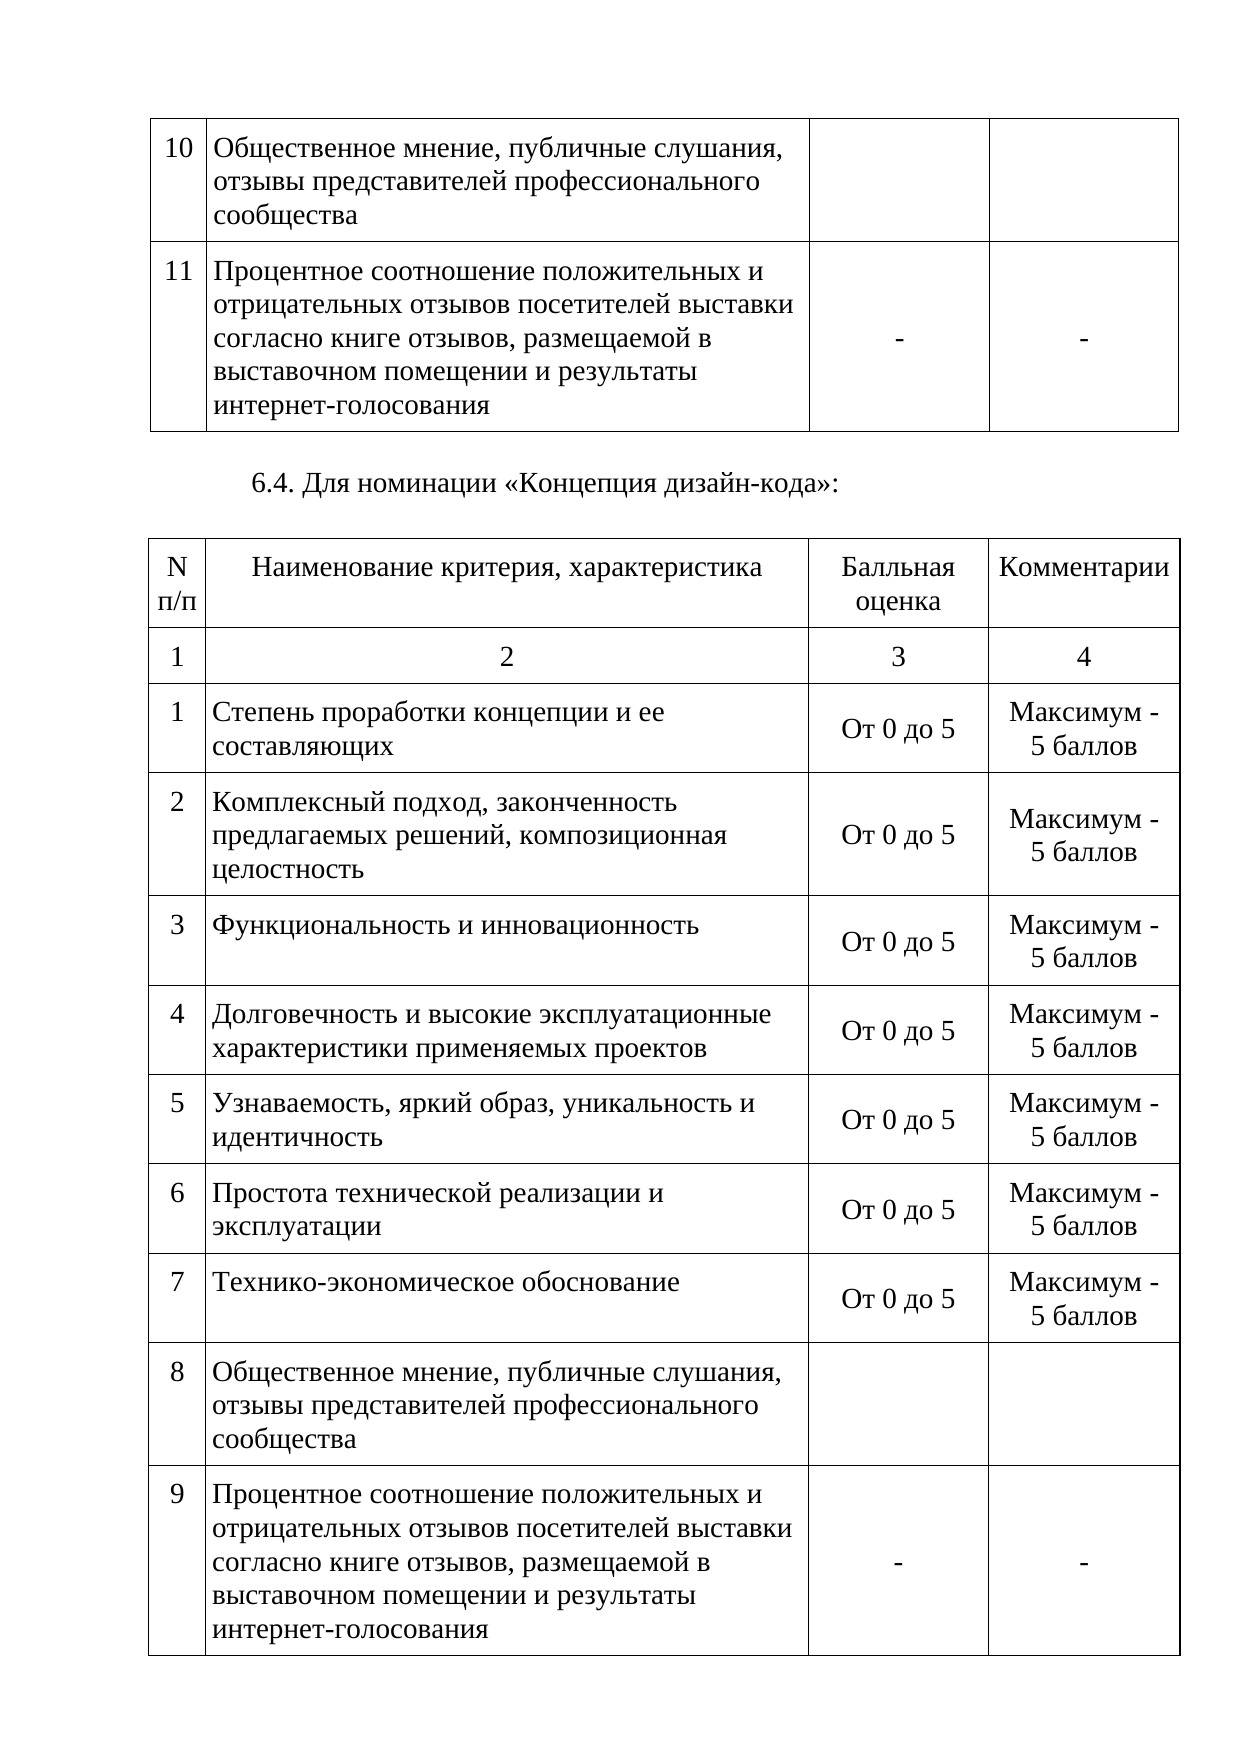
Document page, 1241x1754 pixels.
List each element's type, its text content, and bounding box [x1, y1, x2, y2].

table_cell 3 [809, 628, 988, 683]
table_cell От 0 до 5 [809, 1254, 988, 1342]
table_cell 7 [149, 1254, 205, 1342]
table_cell 11 [151, 242, 206, 431]
table_cell От 0 до 5 [809, 773, 988, 895]
table_cell 2 [149, 773, 205, 895]
table_cell Максимум - 5 баллов [989, 1075, 1179, 1163]
table_cell 1 [149, 684, 205, 772]
table_cell [990, 119, 1178, 241]
table_cell От 0 до 5 [809, 684, 988, 772]
table_cell Комплексный подход, законченность предлагаемых решений, композиционная целостность [206, 773, 808, 895]
table_cell - [989, 1466, 1179, 1655]
table_cell Максимум - 5 баллов [989, 1254, 1179, 1342]
table_cell 2 [206, 628, 808, 683]
table_cell От 0 до 5 [809, 1075, 988, 1163]
table_cell 4 [149, 986, 205, 1074]
table_cell Максимум - 5 баллов [989, 896, 1179, 984]
table_cell От 0 до 5 [809, 1164, 988, 1253]
table_cell 5 [149, 1075, 205, 1163]
table_cell 10 [151, 119, 206, 241]
table_header N п/п [149, 539, 205, 627]
table_header Комментарии [989, 539, 1179, 627]
table_cell - [810, 242, 989, 431]
table_cell Узнаваемость, яркий образ, уникальность и идентичность [206, 1075, 808, 1163]
table_cell Технико-экономическое обоснование [206, 1254, 808, 1342]
table_cell Процентное соотношение положительных и отрицательных отзывов посетителей выставки согласно книге отзывов, размещаемой в выставочном помещении и результаты интернет-голосования [207, 242, 809, 431]
table_cell 6 [149, 1164, 205, 1253]
table_cell Максимум - 5 баллов [989, 684, 1179, 772]
table_cell От 0 до 5 [809, 986, 988, 1074]
table_cell Функциональность и инновационность [206, 896, 808, 984]
table_cell [809, 1343, 988, 1465]
table_cell От 0 до 5 [809, 896, 988, 984]
table_cell [810, 119, 989, 241]
table_cell Максимум - 5 баллов [989, 773, 1179, 895]
table_cell Максимум - 5 баллов [989, 1164, 1179, 1253]
table_cell Максимум - 5 баллов [989, 986, 1179, 1074]
table_header Наименование критерия, характеристика [206, 539, 808, 627]
table_cell 1 [149, 628, 205, 683]
table_cell Степень проработки концепции и ее составляющих [206, 684, 808, 772]
table_cell 9 [149, 1466, 205, 1655]
table_cell 4 [989, 628, 1179, 683]
table_cell Общественное мнение, публичные слушания, отзывы представителей профессионального сообщества [207, 119, 809, 241]
table_cell - [990, 242, 1178, 431]
table_cell Процентное соотношение положительных и отрицательных отзывов посетителей выставки согласно книге отзывов, размещаемой в выставочном помещении и результаты интернет-голосования [206, 1466, 808, 1655]
text 6.4. Для номинации «Концепция дизайн-кода»: [177, 466, 1152, 499]
table_cell Общественное мнение, публичные слушания, отзывы представителей профессионального сообщества [206, 1343, 808, 1465]
table_cell Простота технической реализации и эксплуатации [206, 1164, 808, 1253]
table_cell 8 [149, 1343, 205, 1465]
table_cell [989, 1343, 1179, 1465]
table_cell 3 [149, 896, 205, 984]
table_cell - [809, 1466, 988, 1655]
table_header Балльная оценка [809, 539, 988, 627]
table_cell Долговечность и высокие эксплуатационные характеристики применяемых проектов [206, 986, 808, 1074]
